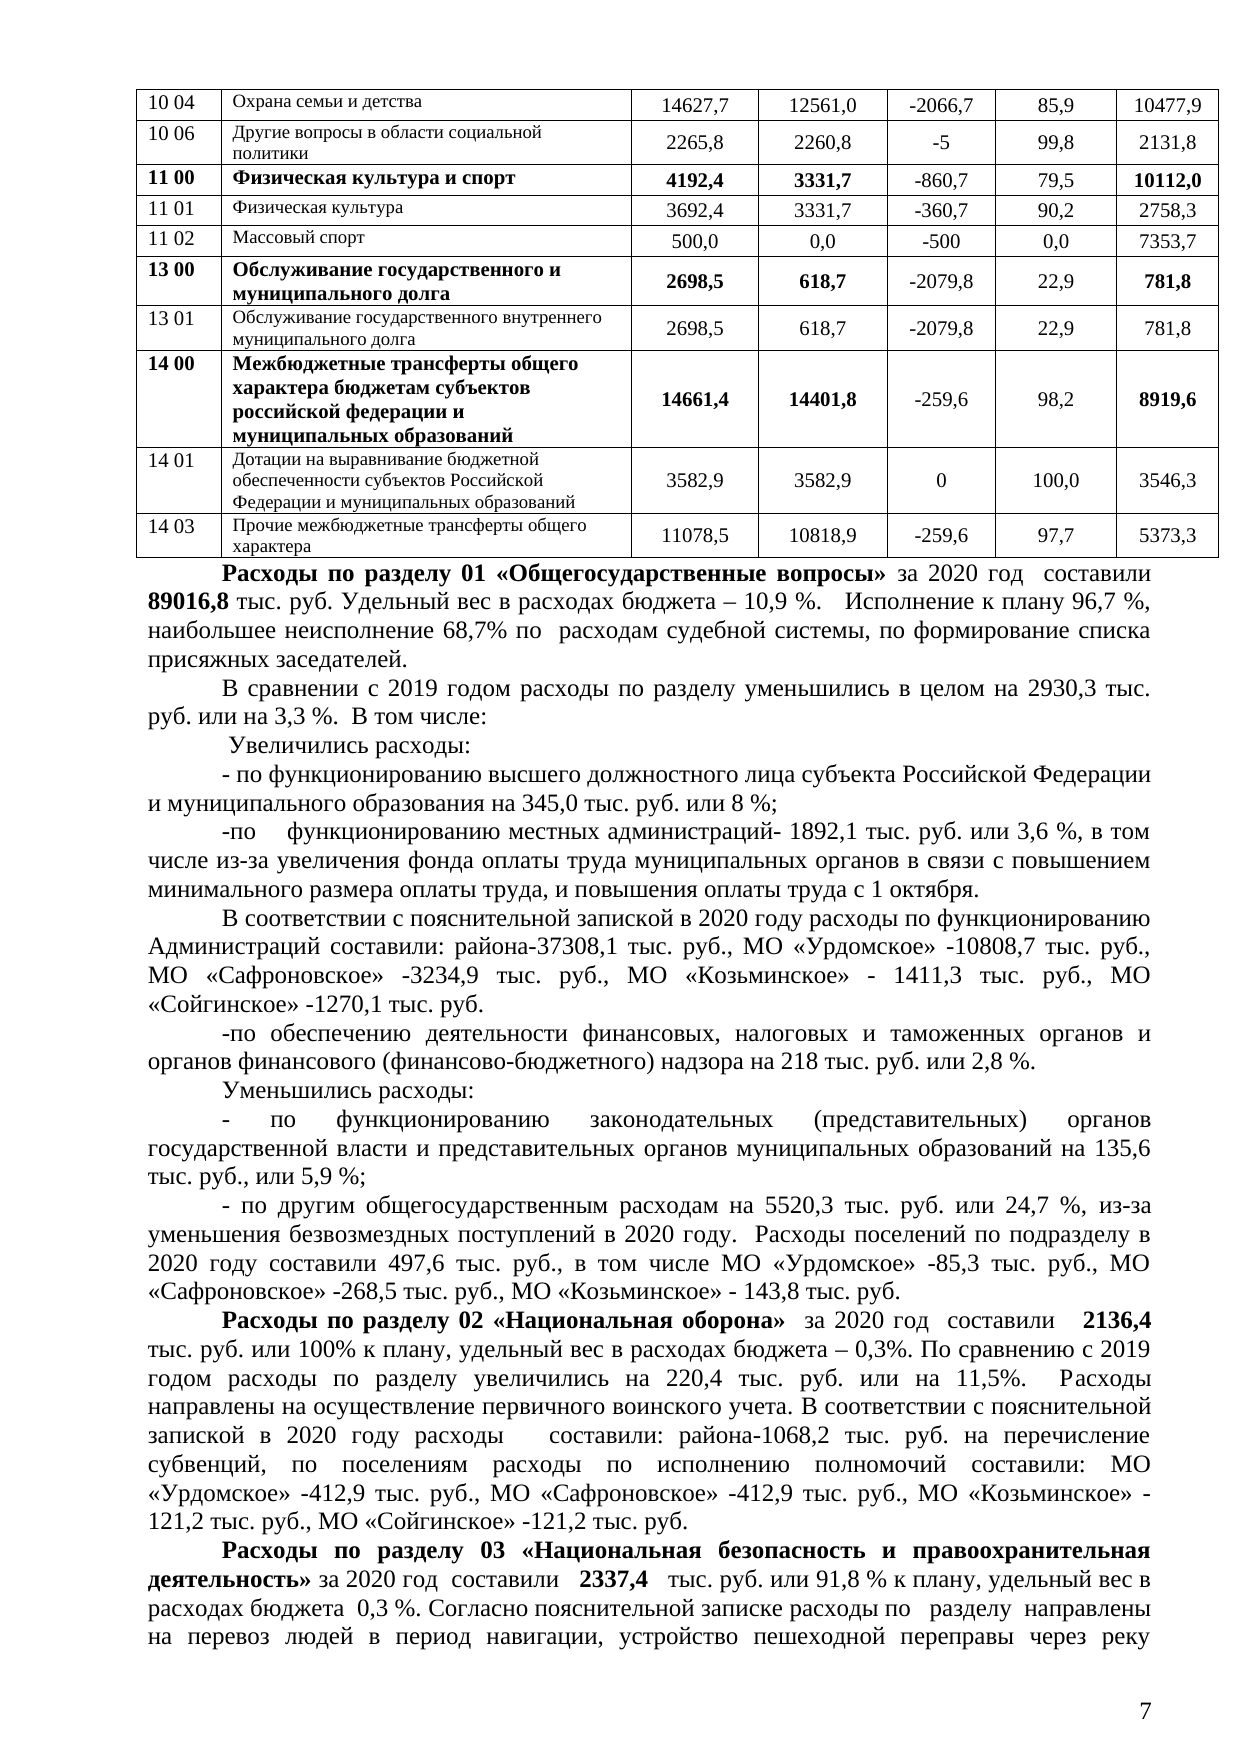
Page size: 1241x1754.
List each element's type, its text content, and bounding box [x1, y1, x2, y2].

table_cell Дотации на выравнивание бюджетной обеспеченности субъектов Российской Федерации и муниципальных образований [222, 448, 631, 512]
table_cell 5373,3 [1117, 514, 1218, 557]
table_cell 13 01 [137, 306, 221, 349]
table_cell 3331,7 [759, 196, 887, 225]
table_cell 781,8 [1117, 257, 1218, 305]
table_cell 10818,9 [759, 514, 887, 557]
table_cell 90,2 [996, 196, 1116, 225]
table_cell -5 [888, 121, 995, 164]
table_cell 22,9 [996, 306, 1116, 349]
table_cell 0 [888, 448, 995, 512]
table_cell 14401,8 [759, 351, 887, 447]
table_cell Межбюджетные трансферты общего характера бюджетам субъектов российской федерации и муниципальных образований [222, 351, 631, 447]
table_cell 781,8 [1117, 306, 1218, 349]
table_cell Обслуживание государственного и муниципального долга [222, 257, 631, 305]
table_cell 99,8 [996, 121, 1116, 164]
text - по функционированию высшего должностного лица субъекта Российской Федерации и муниципального образования на 345,0 тыс. руб. или 8 %; [148, 759, 1152, 816]
table_cell 3331,7 [759, 165, 887, 194]
text -по функционированию местных администраций- 1892,1 тыс. руб. или 3,6 %, в том числе из-за увеличения фонда оплаты труда муниципальных органов в связи с повышением минимального размера оплаты труда, и повышения оплаты труда с 1 октября. [148, 816, 1152, 903]
table_cell 14 03 [137, 514, 221, 557]
table_cell -259,6 [888, 351, 995, 447]
table_cell Охрана семьи и детства [222, 90, 631, 119]
table_cell 11 00 [137, 165, 221, 194]
table_cell 11078,5 [632, 514, 758, 557]
text Расходы по разделу 02 «Национальная оборона» за 2020 год составили 2136,4 тыс. руб. или 100% к плану, удельный вес в расходах бюджета – 0,3%. По сравнению с 2019 годом расходы по разделу увеличились на 220,4 тыс. руб. или на 11,5%. Расходы направлены на осуществление первичного воинского учета. В соответствии с пояснительной запиской в 2020 году расходы составили: района-1068,2 тыс. руб. на перечисление субвенций, по поселениям расходы по исполнению полномочий составили: МО «Урдомское» -412,9 тыс. руб., МО «Сафроновское» -412,9 тыс. руб., МО «Козьминское» - 121,2 тыс. руб., МО «Сойгинское» -121,2 тыс. руб. [148, 1305, 1152, 1535]
table_cell 100,0 [996, 448, 1116, 512]
table_cell 4192,4 [632, 165, 758, 194]
table_cell 12561,0 [759, 90, 887, 119]
table_cell 500,0 [632, 226, 758, 256]
table_cell -2079,8 [888, 257, 995, 305]
table_cell Физическая культура и спорт [222, 165, 631, 194]
text Уменьшились расходы: [148, 1075, 1152, 1104]
table_cell Массовый спорт [222, 226, 631, 256]
table_cell 14661,4 [632, 351, 758, 447]
table_cell 11 01 [137, 196, 221, 225]
table_cell -360,7 [888, 196, 995, 225]
table_cell -259,6 [888, 514, 995, 557]
table_cell 618,7 [759, 257, 887, 305]
text - по другим общегосударственным расходам на 5520,3 тыс. руб. или 24,7 %, из-за уменьшения безвозмездных поступлений в 2020 году. Расходы поселений по подразделу в 2020 году составили 497,6 тыс. руб., в том числе МО «Урдомское» -85,3 тыс. руб., МО «Сафроновское» -268,5 тыс. руб., МО «Козьминское» - 143,8 тыс. руб. [148, 1190, 1152, 1305]
table_cell 10477,9 [1117, 90, 1218, 119]
table_cell -500 [888, 226, 995, 256]
table_cell 13 00 [137, 257, 221, 305]
table_cell 8919,6 [1117, 351, 1218, 447]
table_cell 10112,0 [1117, 165, 1218, 194]
table_cell 3582,9 [759, 448, 887, 512]
table_cell 618,7 [759, 306, 887, 349]
text - по функционированию законодательных (представительных) органов государственной власти и представительных органов муниципальных образований на 135,6 тыс. руб., или 5,9 %; [148, 1104, 1152, 1190]
table_cell 2758,3 [1117, 196, 1218, 225]
table_cell 97,7 [996, 514, 1116, 557]
table_cell 2698,5 [632, 306, 758, 349]
table_cell 10 04 [137, 90, 221, 119]
table_cell 11 02 [137, 226, 221, 256]
table_cell 3692,4 [632, 196, 758, 225]
table_cell 14627,7 [632, 90, 758, 119]
table_cell 2260,8 [759, 121, 887, 164]
table_cell Обслуживание государственного внутреннего муниципального долга [222, 306, 631, 349]
table_cell 3546,3 [1117, 448, 1218, 512]
table_cell 10 06 [137, 121, 221, 164]
table_cell 0,0 [759, 226, 887, 256]
table_cell 14 01 [137, 448, 221, 512]
text Расходы по разделу 01 «Общегосударственные вопросы» за 2020 год составили 89016,8 тыс. руб. Удельный вес в расходах бюджета – 10,9 %. Исполнение к плану 96,7 %, наибольшее неисполнение 68,7% по расходам судебной системы, по формирование списка присяжных заседателей. [148, 558, 1152, 673]
table_cell Прочие межбюджетные трансферты общего характера [222, 514, 631, 557]
table_cell 85,9 [996, 90, 1116, 119]
table_cell 14 00 [137, 351, 221, 447]
table_cell 2265,8 [632, 121, 758, 164]
table_cell 7353,7 [1117, 226, 1218, 256]
table_cell Физическая культура [222, 196, 631, 225]
text Увеличились расходы: [148, 730, 1152, 759]
table_cell 79,5 [996, 165, 1116, 194]
table_cell 3582,9 [632, 448, 758, 512]
table_cell 2131,8 [1117, 121, 1218, 164]
table_cell 22,9 [996, 257, 1116, 305]
table_cell -860,7 [888, 165, 995, 194]
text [148, 1535, 1152, 1650]
table_cell Другие вопросы в области социальной политики [222, 121, 631, 164]
table_cell -2079,8 [888, 306, 995, 349]
text -по обеспечению деятельности финансовых, налоговых и таможенных органов и органов финансового (финансово-бюджетного) надзора на 218 тыс. руб. или 2,8 %. [148, 1018, 1152, 1075]
table_cell 0,0 [996, 226, 1116, 256]
table_cell 2698,5 [632, 257, 758, 305]
text В соответствии с пояснительной запиской в 2020 году расходы по функционированию Администраций составили: района-37308,1 тыс. руб., МО «Урдомское» -10808,7 тыс. руб., МО «Сафроновское» -3234,9 тыс. руб., МО «Козьминское» - 1411,3 тыс. руб., МО «Сойгинское» -1270,1 тыс. руб. [148, 903, 1152, 1018]
text В сравнении с 2019 годом расходы по разделу уменьшились в целом на 2930,3 тыс. руб. или на 3,3 %. В том числе: [148, 673, 1152, 730]
table_cell 98,2 [996, 351, 1116, 447]
table_cell -2066,7 [888, 90, 995, 119]
